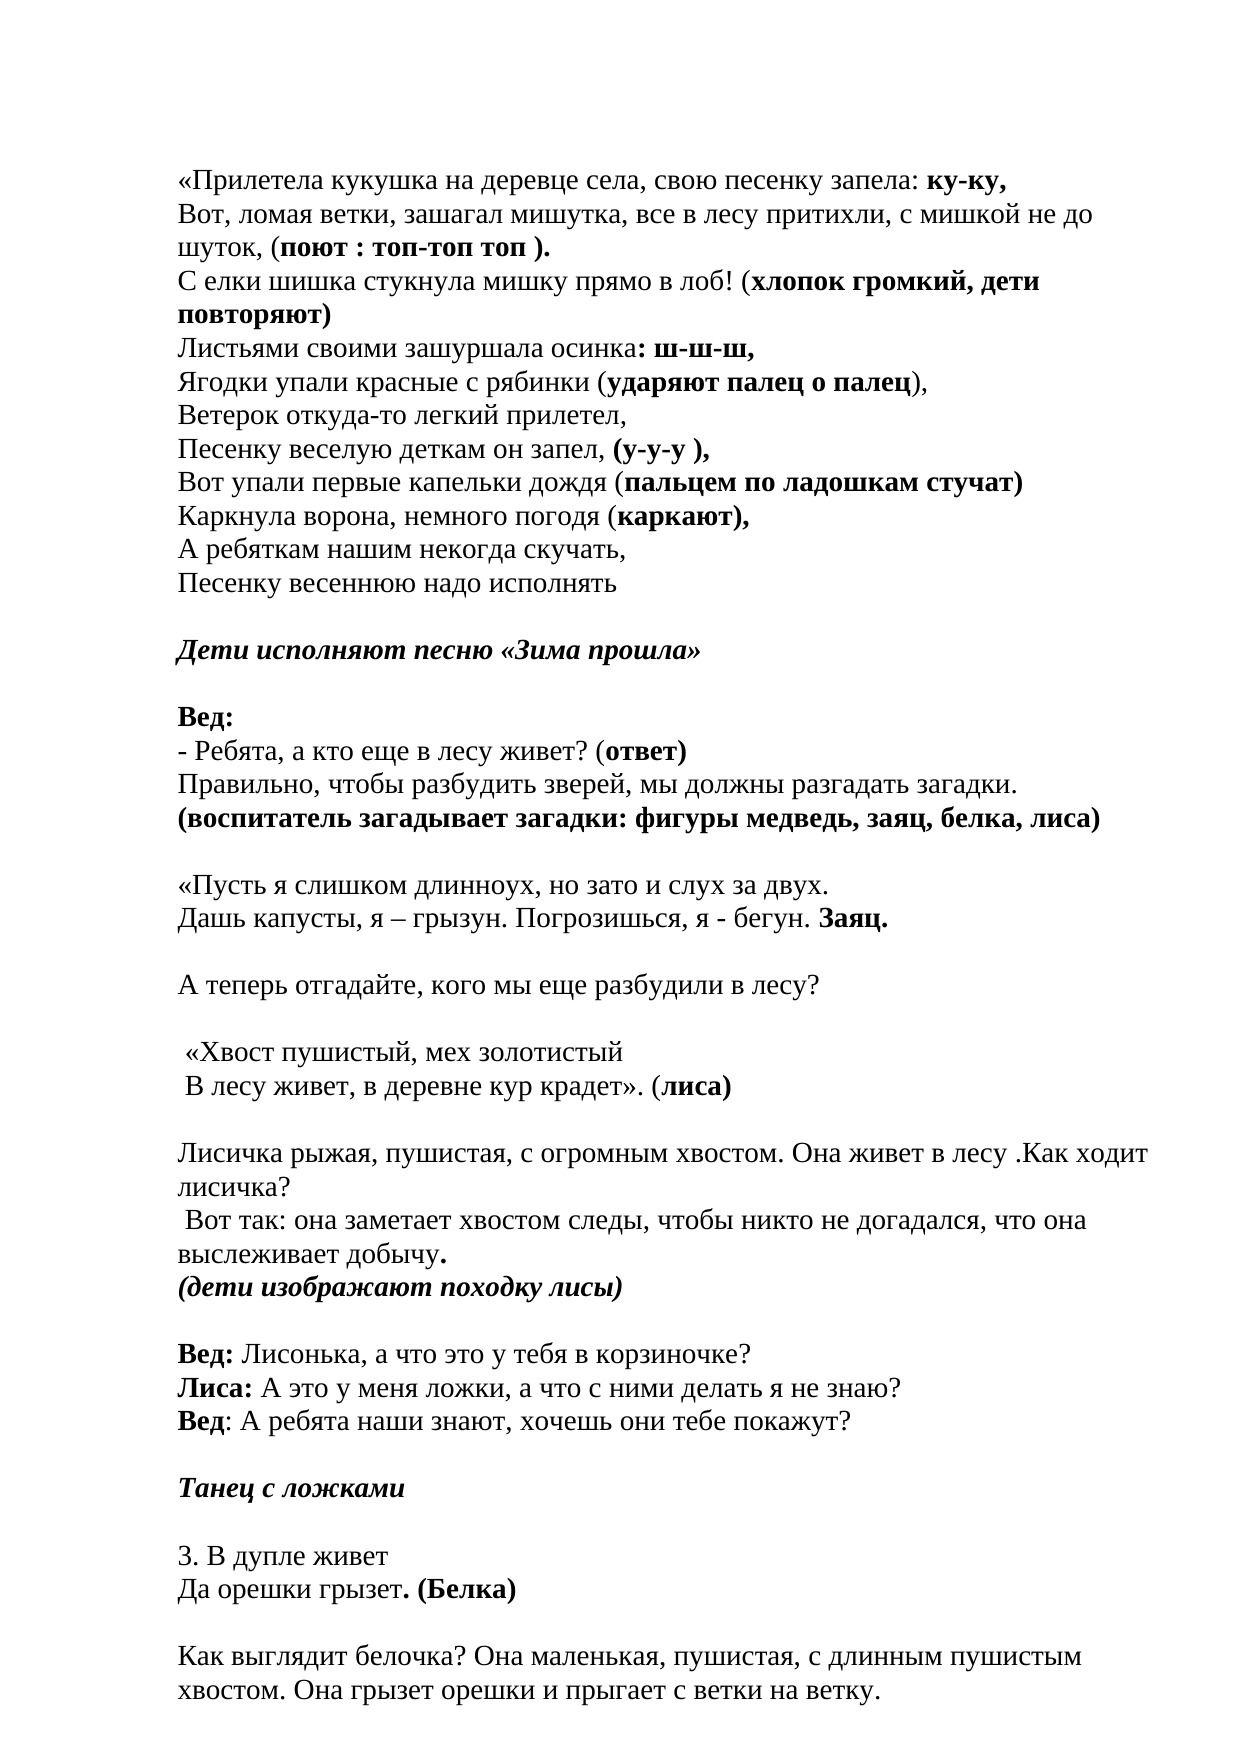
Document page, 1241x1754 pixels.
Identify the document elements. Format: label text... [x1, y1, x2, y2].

text - Ребята, а кто еще в лесу живет? (ответ) [177, 733, 1152, 766]
text Танец с ложками [177, 1471, 1152, 1504]
text «Прилетела кукушка на деревце села, свою песенку запела: ку-ку, [177, 162, 1152, 196]
text Ветерок откуда-то легкий прилетел, [177, 397, 1152, 431]
text 3. В дупле живет [177, 1538, 1152, 1571]
text А теперь отгадайте, кого мы еще разбудили в лесу? [177, 967, 1152, 1001]
text Каркнула ворона, немного погодя (каркают), [177, 498, 1152, 531]
text (воспитатель загадывает загадки: фигуры медведь, заяц, белка, лиса) [177, 800, 1152, 833]
text Как выглядит белочка? Она маленькая, пушистая, с длинным пушистым хвостом. Она грызет орешки и прыгает с ветки на ветку. [177, 1638, 1152, 1705]
text Дашь капусты, я – грызун. Погрозишься, я - бегун. Заяц. [177, 900, 1152, 934]
text Вот, ломая ветки, зашагал мишутка, все в лесу притихли, с мишкой не до шуток, (поют : топ-топ топ ). [177, 196, 1152, 263]
text Вед: [177, 699, 1152, 733]
text Лиса: А это у меня ложки, а что с ними делать я не знаю? [177, 1370, 1152, 1403]
text Листьями своими зашуршала осинка: ш-ш-ш, [177, 330, 1152, 364]
text Вот так: она заметает хвостом следы, чтобы никто не догадался, что она выслеживает добычу. [177, 1202, 1152, 1269]
text Да орешки грызет. (Белка) [177, 1571, 1152, 1605]
text Правильно, чтобы разбудить зверей, мы должны разгадать загадки. [177, 766, 1152, 800]
text А ребяткам нашим некогда скучать, [177, 531, 1152, 565]
text (дети изображают походку лисы) [177, 1269, 1152, 1303]
text Дети исполняют песню «Зима прошла» [177, 632, 1152, 666]
text «Хвост пушистый, мех золотистый В лесу живет, в деревне кур крадет». (лиса) [177, 1034, 1152, 1102]
text С елки шишка стукнула мишку прямо в лоб! (хлопок громкий, дети повторяют) [177, 263, 1152, 330]
text Вед: Лисонька, а что это у тебя в корзиночке? [177, 1336, 1152, 1370]
text «Пусть я слишком длинноух, но зато и слух за двух. [177, 867, 1152, 900]
text Вот упали первые капельки дождя (пальцем по ладошкам стучат) [177, 464, 1152, 498]
text Песенку весеннюю надо исполнять [177, 565, 1152, 598]
text Вед: А ребята наши знают, хочешь они тебе покажут? [177, 1403, 1152, 1437]
text Песенку веселую деткам он запел, (у-у-у ), [177, 431, 1152, 464]
text Ягодки упали красные с рябинки (ударяют палец о палец), [177, 364, 1152, 397]
text Лисичка рыжая, пушистая, с огромным хвостом. Она живет в лесу .Как ходит лисичка? [177, 1135, 1152, 1202]
